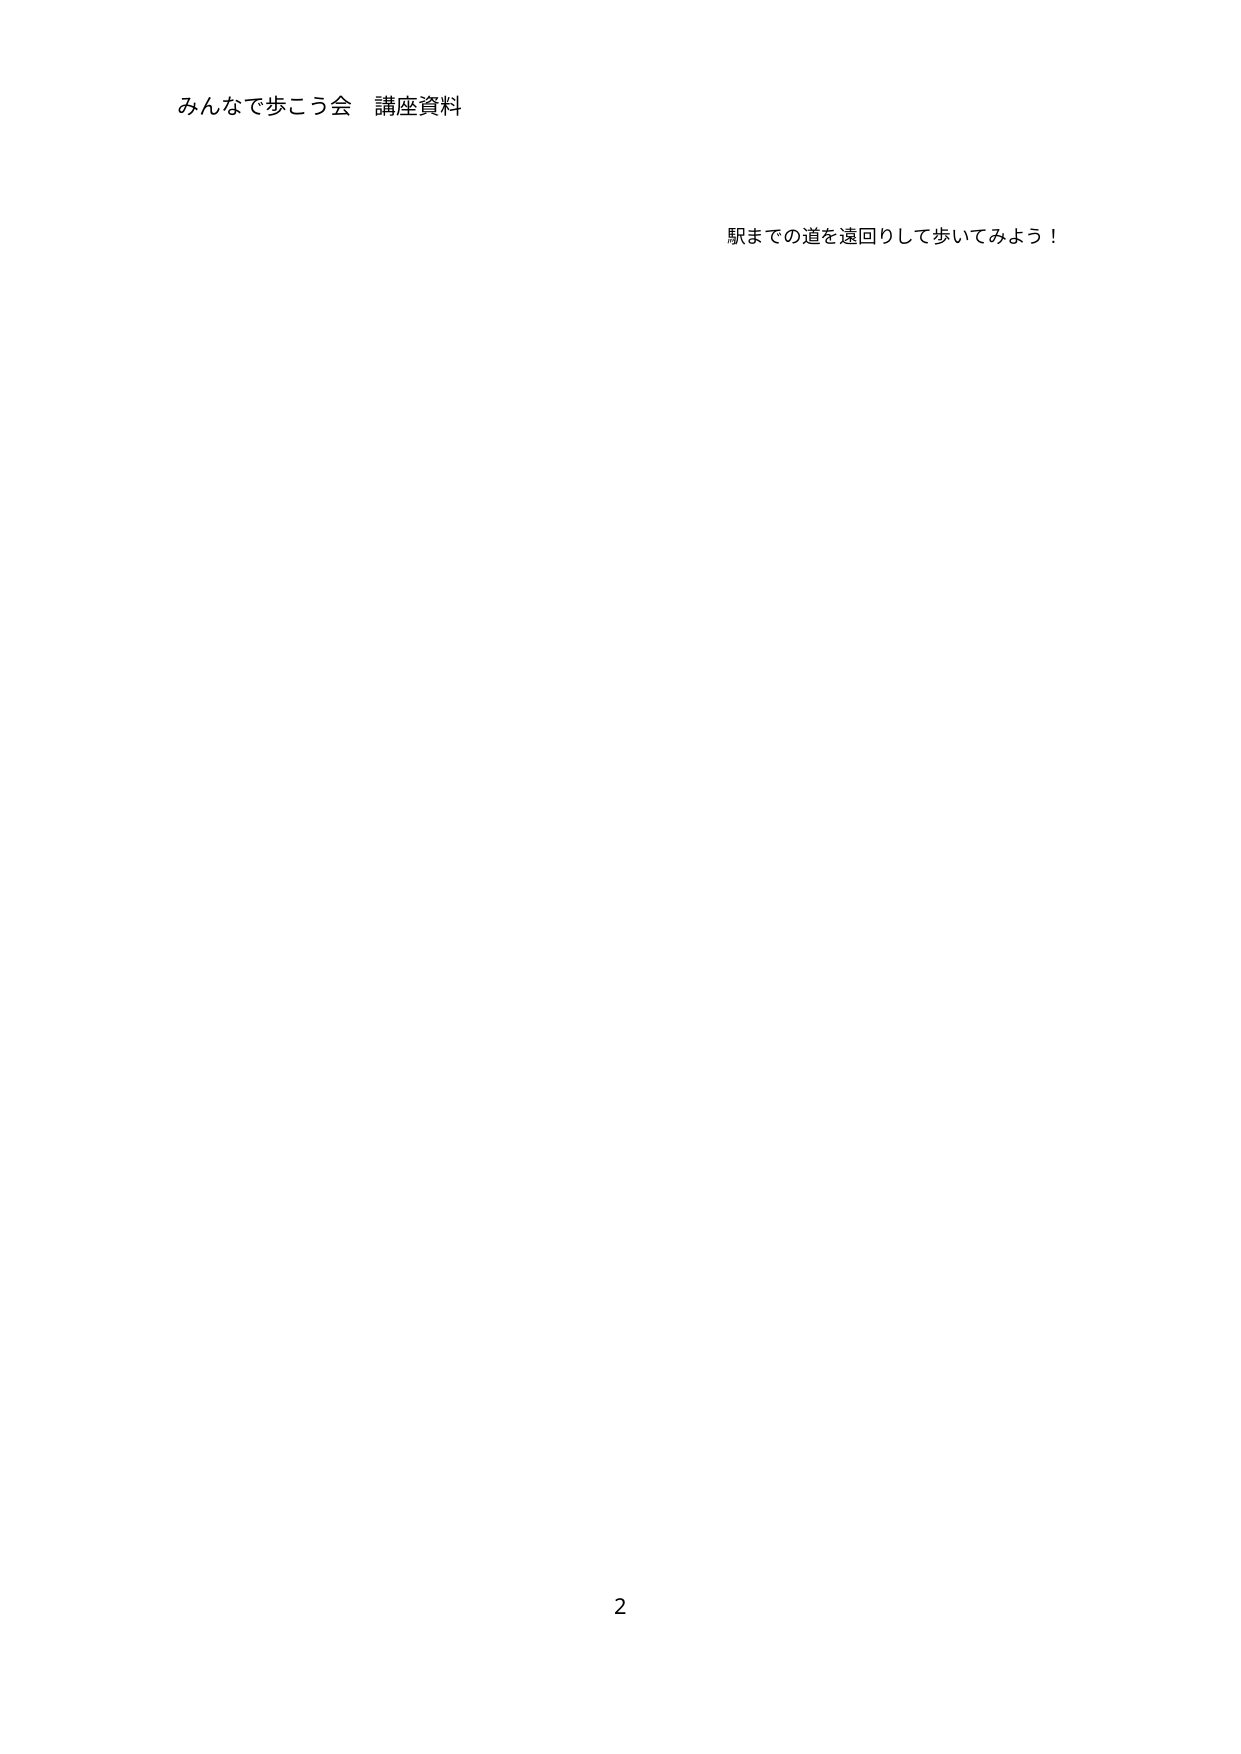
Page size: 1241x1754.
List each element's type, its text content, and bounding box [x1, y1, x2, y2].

text 駅までの道を遠回りして歩いてみよう！ [177, 217, 1063, 254]
